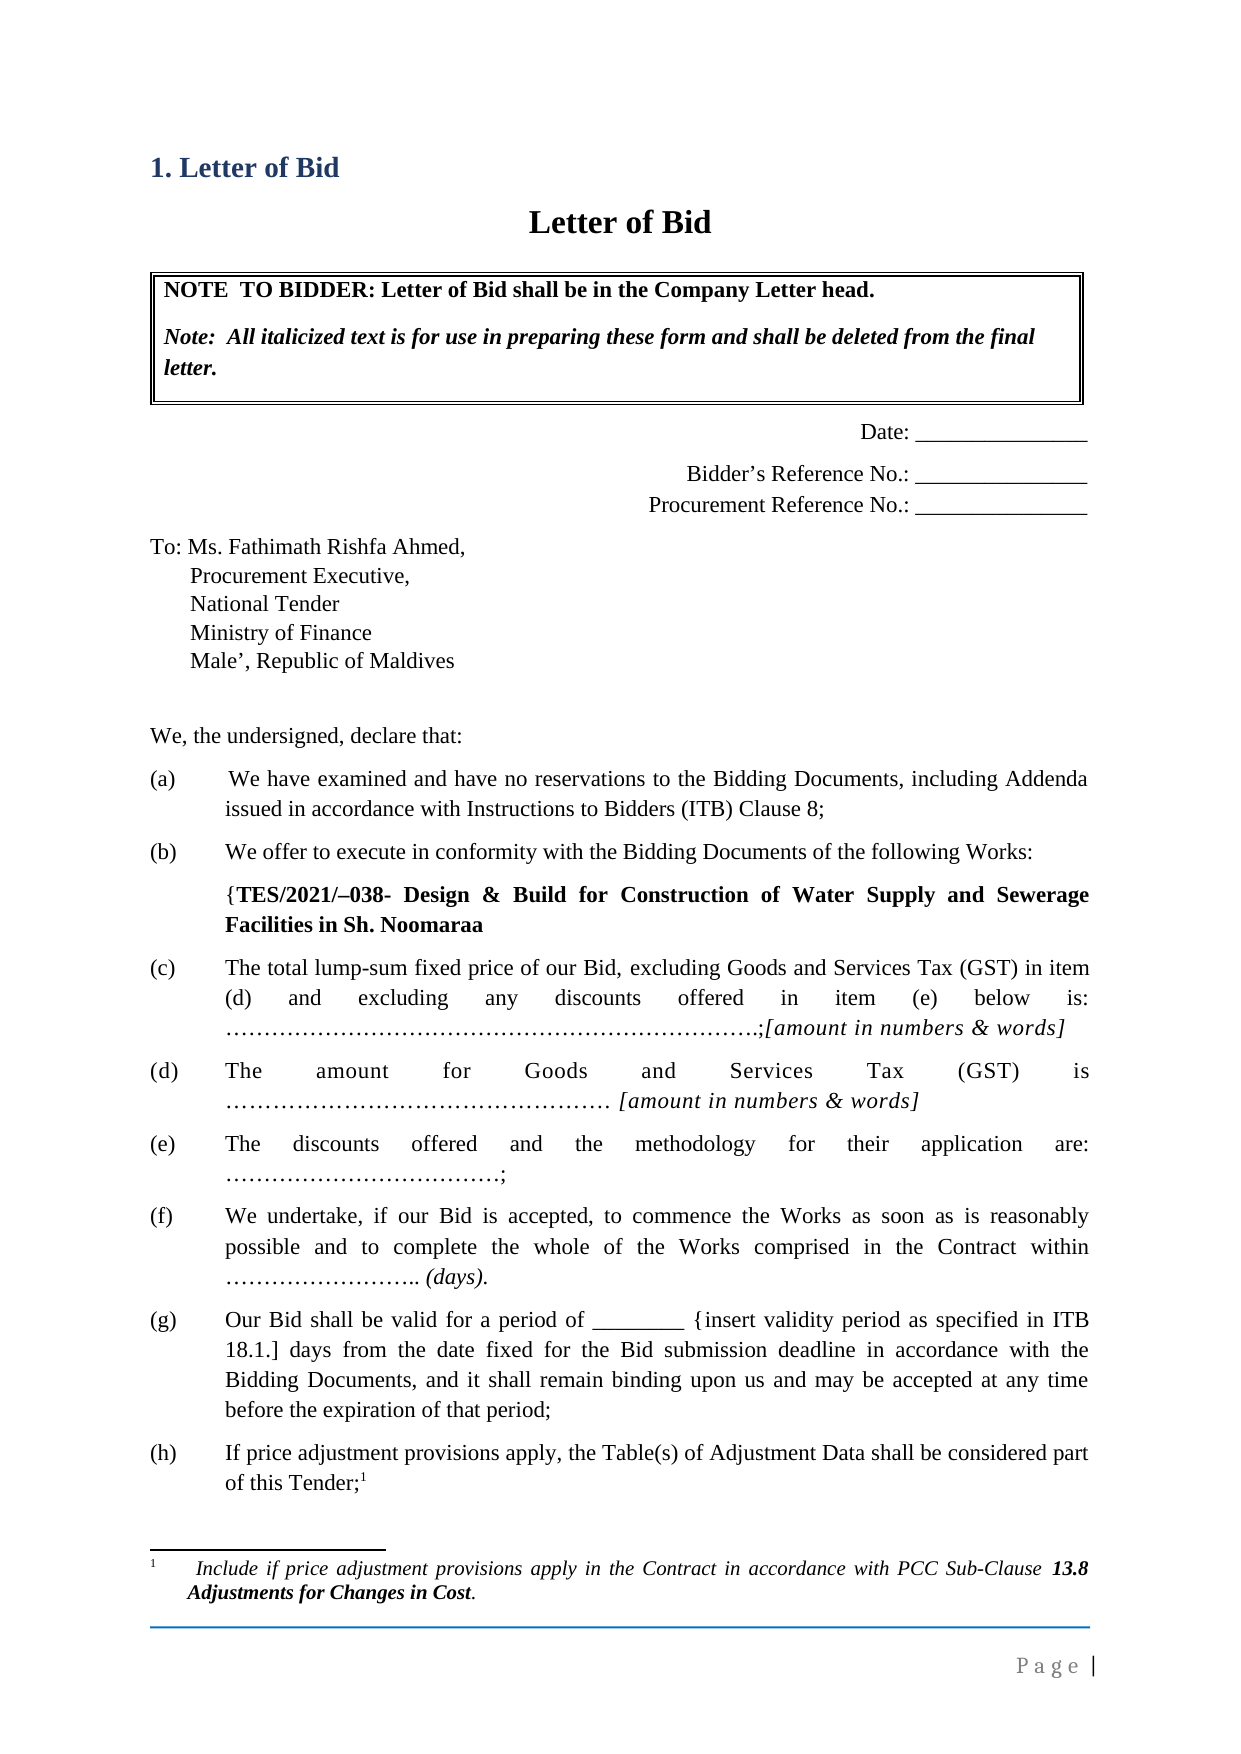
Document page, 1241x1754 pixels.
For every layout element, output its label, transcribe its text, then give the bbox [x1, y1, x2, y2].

text To: Ms. Fathimath Rishfa Ahmed, [150, 533, 1090, 560]
text Ministry of Finance [150, 619, 1090, 645]
list We offer to execute in conformity with the Bidding Documents of the following Works: [150, 838, 1090, 864]
text We, the undersigned, declare that: [150, 722, 1090, 749]
list We undertake, if our Bid is accepted, to commence the Works as soon as is reasonably possible and to complete the whole of the Works comprised in the Contract within …………………….. (days). [150, 1203, 1090, 1289]
text Date: _______________ [150, 418, 1090, 444]
list The amount for Goods and Services Tax (GST) is …………………………………………. [amount in numbers & words] [150, 1057, 1090, 1113]
table_header NOTE TO BIDDER: Letter of Bid shall be in the Company Letter head. Note: All italicized text is for use in preparing these form and shall be deleted from the final letter. [155, 277, 1079, 401]
text {TES/2021/–038- Design & Build for Construction of Water Supply and Sewerage Facilities in Sh. Noomaraa [225, 881, 1090, 937]
list Our Bid shall be valid for a period of ________ {insert validity period as specified in ITB 18.1.] days from the date fixed for the Bid submission deadline in accordance with the Bidding Documents, and it shall remain binding upon us and may be accepted at any time before the expiration of that period; [150, 1306, 1090, 1423]
list The total lump-sum fixed price of our Bid, excluding Goods and Services Tax (GST) in item (d) and excluding any discounts offered in item (e) below is: …………………………………………………………….;[amount in numbers & words] [150, 954, 1090, 1040]
list We have examined and have no reservations to the Bidding Documents, including Addenda issued in accordance with Instructions to Bidders (ITB) Clause 8; [150, 765, 1090, 822]
text Letter of Bid [150, 203, 1090, 241]
text Procurement Executive, [150, 562, 1090, 588]
list If price adjustment provisions apply, the Table(s) of Adjustment Data shall be considered part of this Tender; [150, 1439, 1090, 1496]
text Male’, Republic of Maldives [150, 647, 1090, 673]
subtitle Letter of Bid [150, 150, 1090, 183]
list The discounts offered and the methodology for their application are: ………………………………; [150, 1130, 1090, 1186]
text National Tender [150, 590, 1090, 617]
text Bidder’s Reference No.: _______________ Procurement Reference No.: _______________ [150, 460, 1090, 517]
